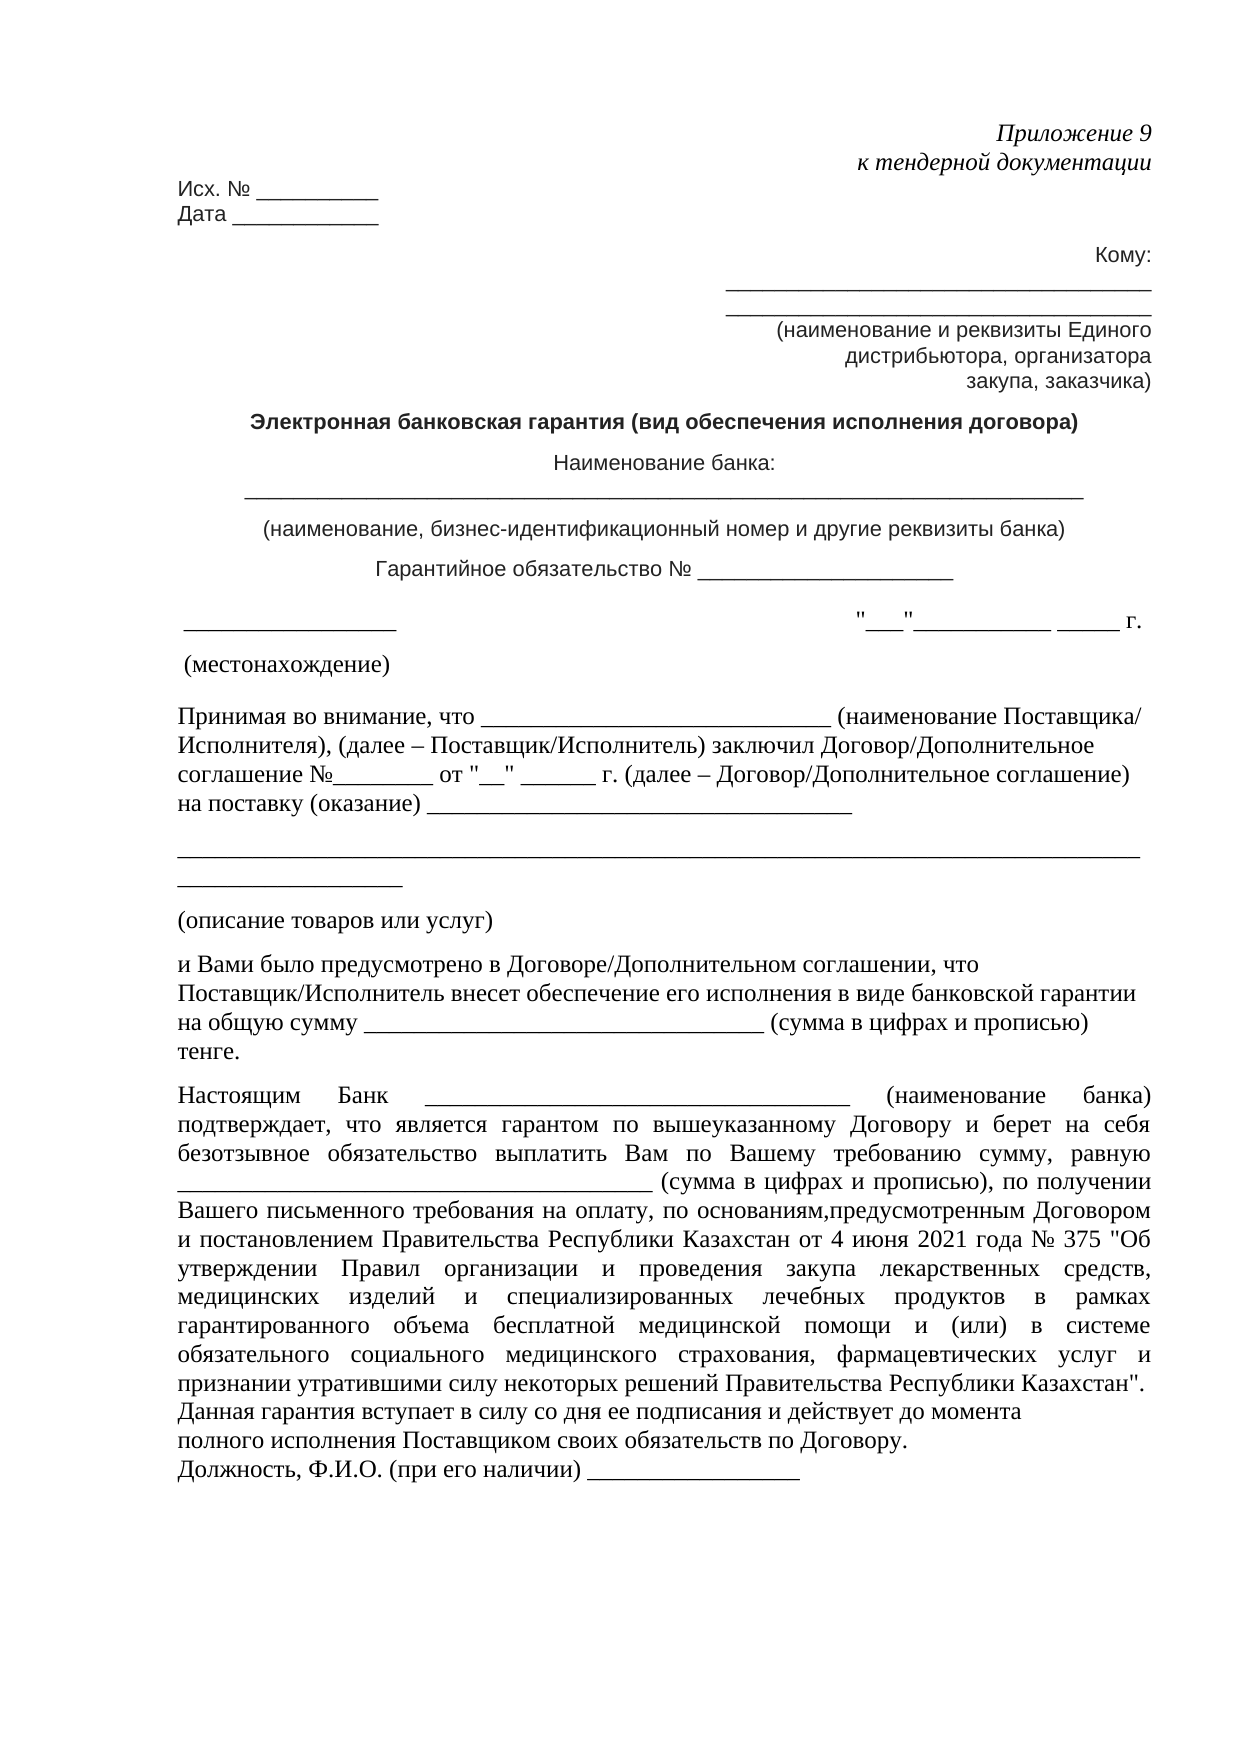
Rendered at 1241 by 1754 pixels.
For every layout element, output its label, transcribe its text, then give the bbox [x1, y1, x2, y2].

text (наименование, бизнес-идентификационный номер и другие реквизиты банка) [177, 515, 1152, 541]
text и Вами было предусмотрено в Договоре/Дополнительном соглашении, что Поставщик/Исполнитель внесет обеспечение его исполнения в виде банковской гарантии на общую сумму ________________________________ (сумма в цифрах и прописью) тенге. [177, 949, 1152, 1064]
text Данная гарантия вступает в силу со дня ее подписания и действует до момента [177, 1396, 1152, 1425]
text Электронная банковская гарантия (вид обеспечения исполнения договора) [177, 408, 1152, 434]
text Наименование банка: _____________________________________________________________________ [177, 449, 1152, 500]
text Принимая во внимание, что ____________________________ (наименование Поставщика/ Исполнителя), (далее – Поставщик/Исполнитель) заключил Договор/Дополнительное соглашение №________ от "__" ______ г. (далее – Договор/Дополнительное соглашение) на поставку (оказание) __________________________________ [177, 701, 1152, 816]
text (описание товаров или услуг) [177, 905, 1152, 934]
text Приложение 9 [177, 118, 1152, 147]
table_header _________________ (местонахождение) [176, 597, 594, 701]
text Должность, Ф.И.О. (при его наличии) _________________ [177, 1454, 1152, 1483]
text полного исполнения Поставщиком своих обязательств по Договору. [177, 1425, 1152, 1454]
text _______________________________________________________________________________________________ [177, 832, 1152, 889]
text Настоящим Банк __________________________________ (наименование банка) подтверждает, что является гарантом по вышеуказанному Договору и берет на себя безотзывное обязательство выплатить Вам по Вашему требованию сумму, равную ______________________________________ (сумма в цифрах и прописью), по получении Вашего письменного требования на оплату, по основаниям,предусмотренным Договором и постановлением Правительства Республики Казахстан от 4 июня 2021 года № 375 "Об утверждении Правил организации и проведения закупа лекарственных средств, медицинских изделий и специализированных лечебных продуктов в рамках гарантированного объема бесплатной медицинской помощи и (или) в системе обязательного социального медицинского страхования, фармацевтических услуг и признании утратившими силу некоторых решений Правительства Республики Казахстан". [177, 1080, 1152, 1396]
text к тендерной документации [177, 147, 1152, 176]
text Исх. № __________ Дата ____________ [177, 176, 1152, 226]
text Гарантийное обязательство № _____________________ [177, 556, 1152, 581]
text Кому: ___________________________________ ___________________________________ (наименование и реквизиты Единого дистрибьютора, организатора закупа, заказчика) [177, 242, 1152, 393]
table_header "___"___________ _____ г. [595, 597, 1150, 701]
